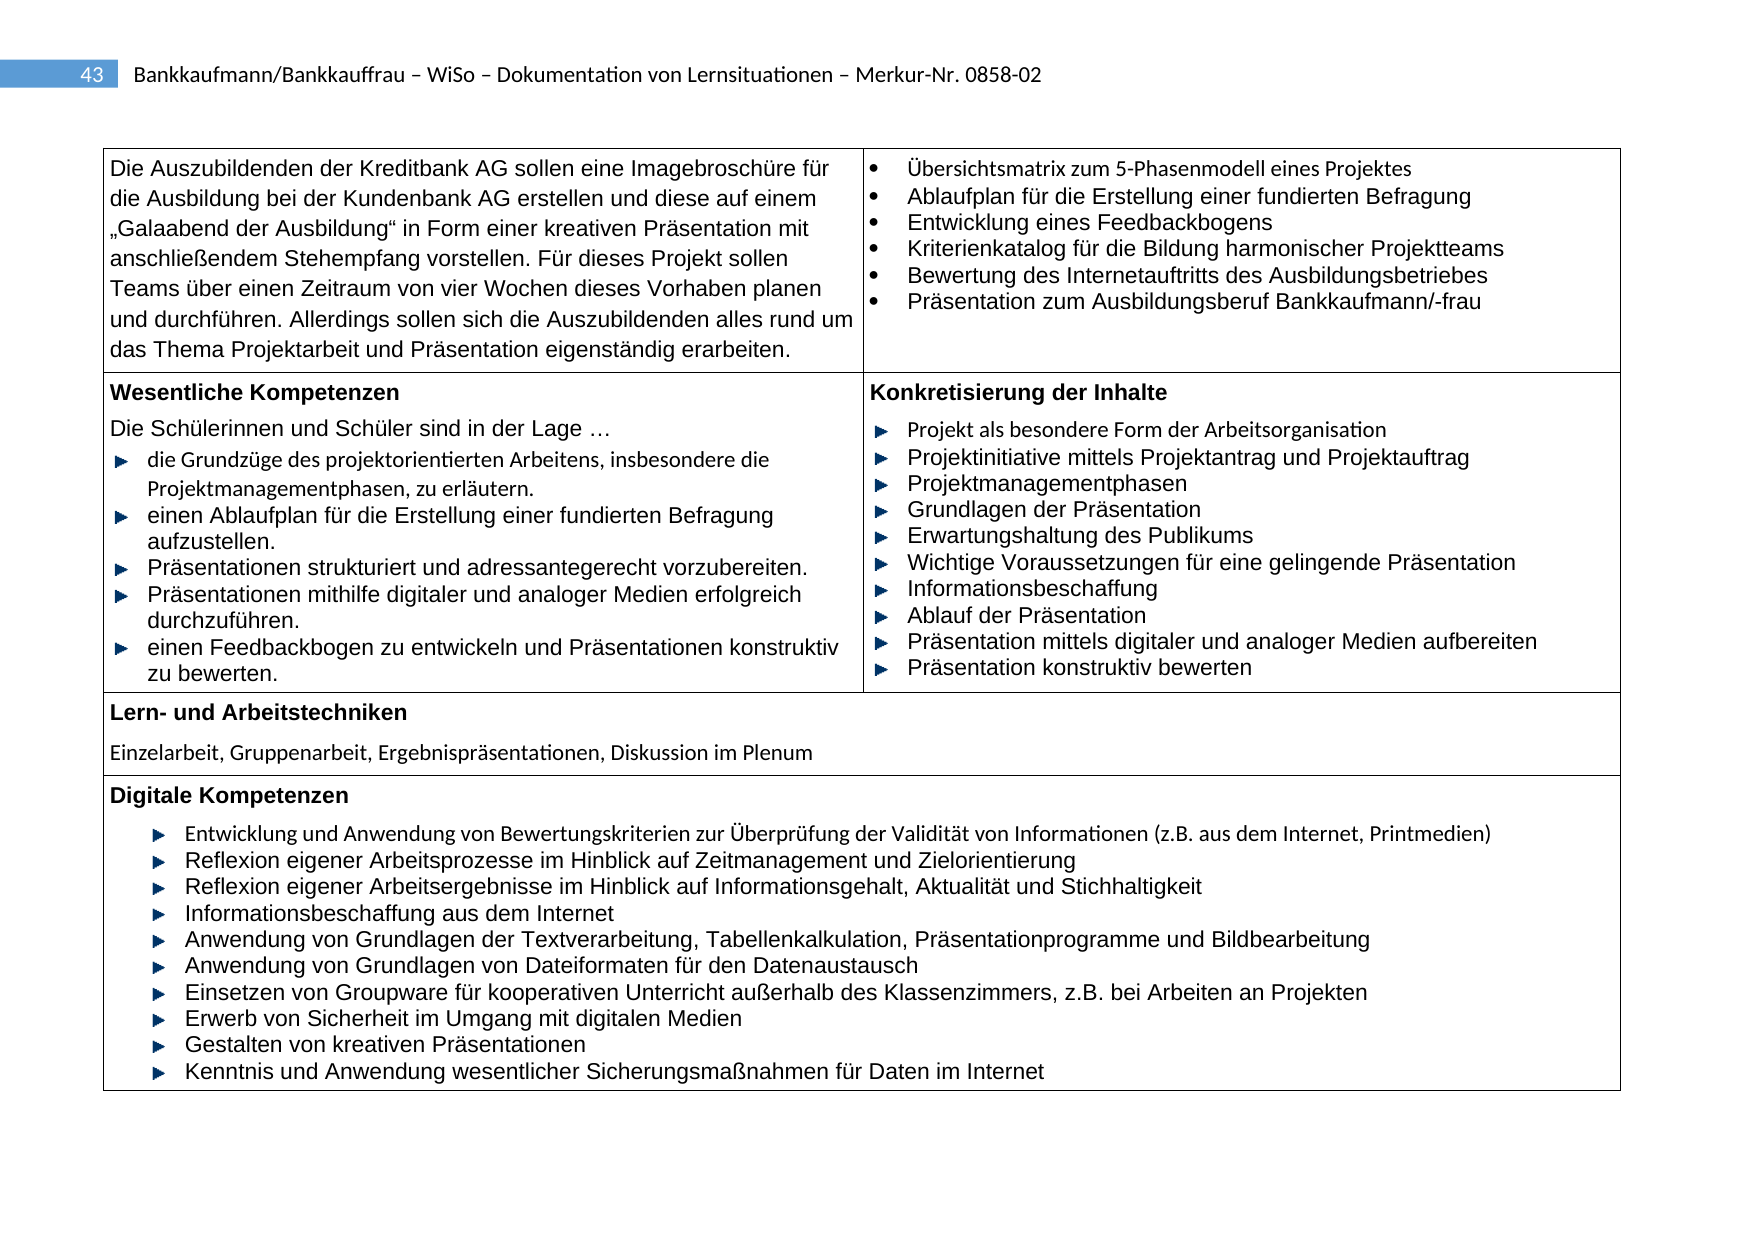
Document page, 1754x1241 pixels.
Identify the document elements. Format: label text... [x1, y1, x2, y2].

table_cell Lern- und Arbeitstechniken [104, 693, 1620, 775]
picture [148, 878, 165, 895]
picture [110, 451, 128, 468]
picture [148, 1036, 165, 1053]
picture [870, 553, 888, 571]
picture [110, 585, 128, 603]
picture [148, 983, 165, 1001]
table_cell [104, 149, 863, 372]
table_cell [864, 149, 1620, 372]
picture [110, 559, 128, 576]
picture [148, 957, 165, 974]
picture [148, 824, 165, 842]
picture [870, 606, 888, 624]
picture [148, 930, 165, 948]
picture [870, 421, 888, 438]
picture [870, 448, 888, 465]
table_cell Konkretisierung der Inhalte [864, 373, 1620, 692]
picture [110, 638, 128, 655]
picture [148, 1009, 165, 1027]
picture [870, 580, 888, 597]
table_cell Wesentliche Kompetenzen Die Schülerinnen und Schüler sind in der Lage … [104, 373, 863, 692]
picture [148, 851, 165, 869]
picture [870, 632, 888, 650]
picture [870, 474, 888, 492]
picture [870, 501, 888, 518]
picture [870, 659, 888, 676]
picture [148, 1062, 165, 1080]
picture [148, 904, 165, 921]
picture [870, 527, 888, 544]
table_cell Digitale Kompetenzen [104, 776, 1620, 1090]
picture [110, 506, 128, 524]
